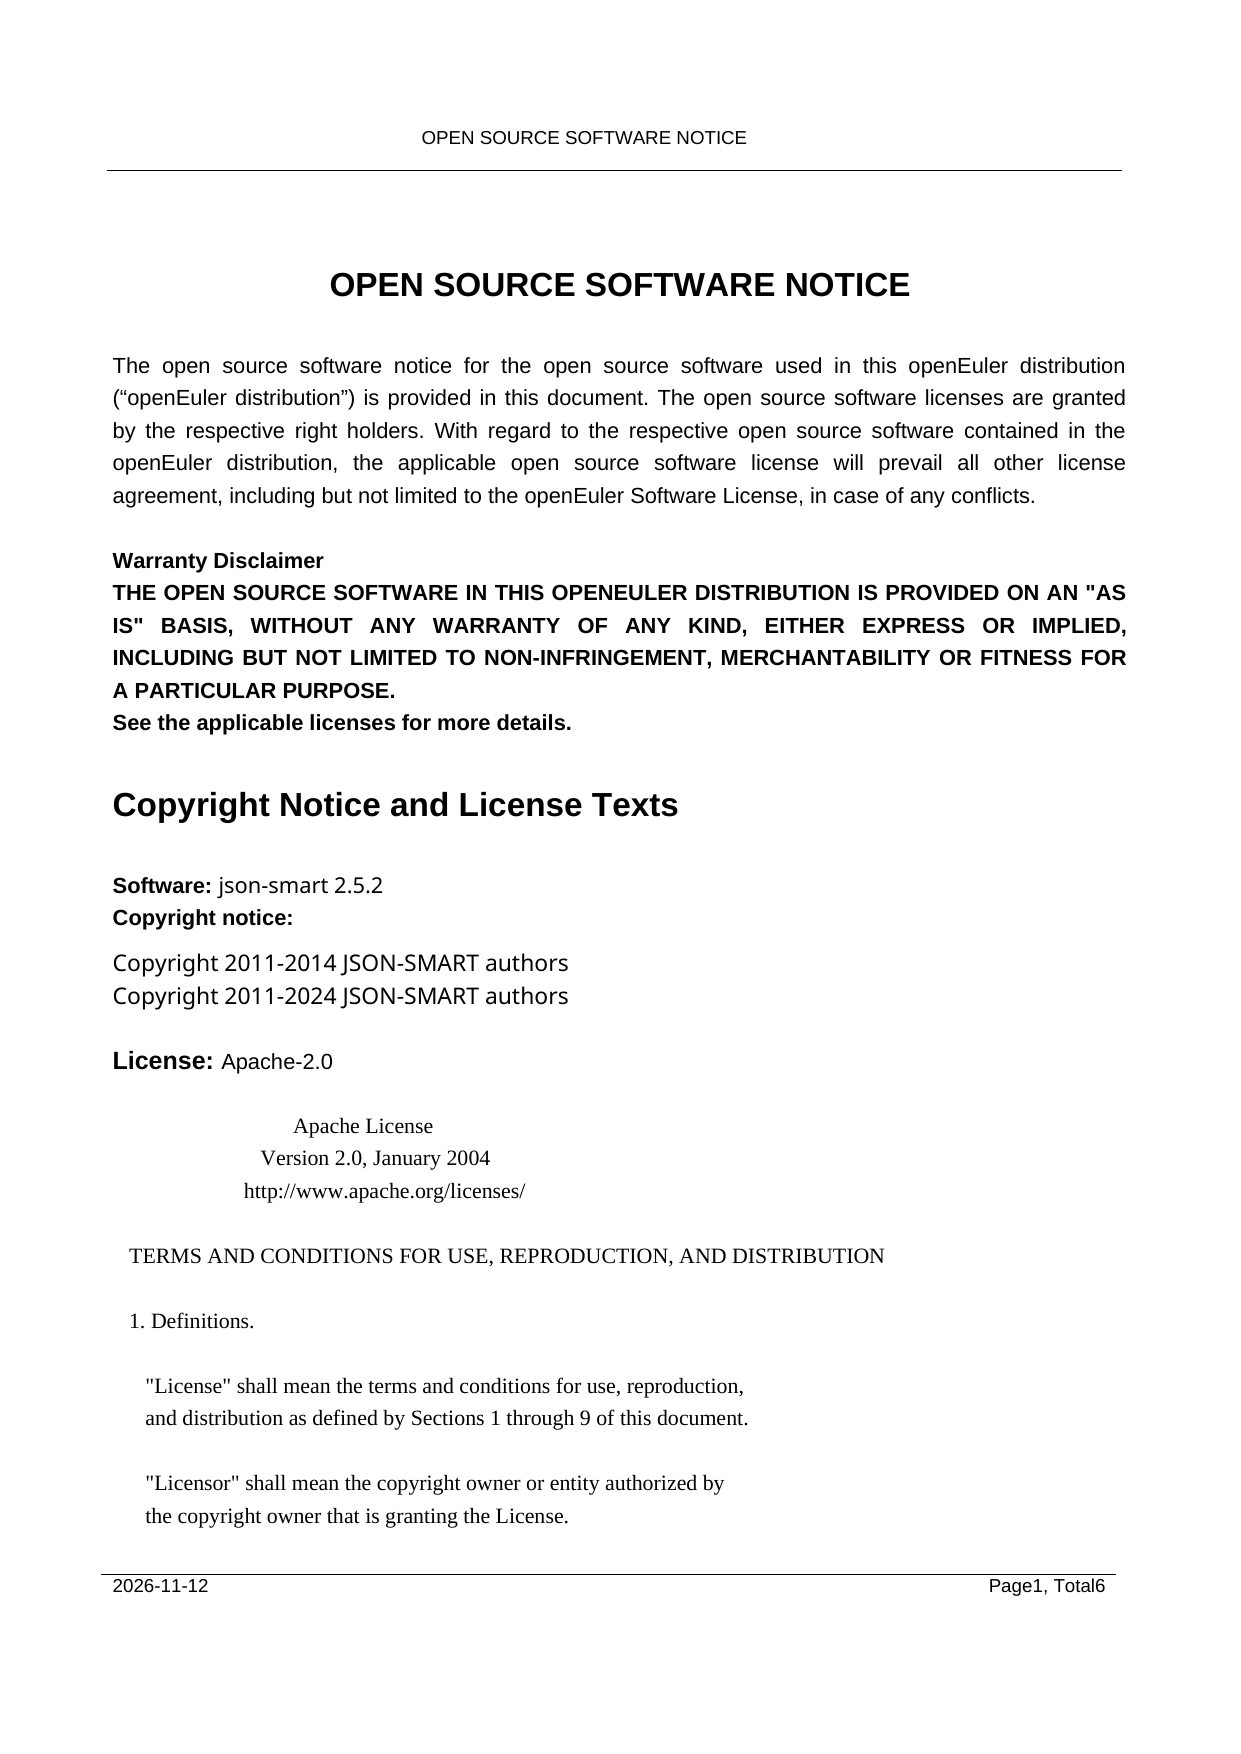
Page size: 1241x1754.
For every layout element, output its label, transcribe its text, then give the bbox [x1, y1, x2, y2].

text Copyright notice: [112, 901, 1128, 934]
text OPEN SOURCE SOFTWARE NOTICE [112, 251, 1128, 316]
text THE OPEN SOURCE SOFTWARE IN THIS OPENEULER DISTRIBUTION IS PROVIDED ON AN "AS IS" BASIS, WITHOUT ANY WARRANTY OF ANY KIND, EITHER EXPRESS OR IMPLIED, INCLUDING BUT NOT LIMITED TO NON-INFRINGEMENT, MERCHANTABILITY OR FITNESS FOR A PARTICULAR PURPOSE. See the applicable licenses for more details. [112, 576, 1128, 739]
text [112, 1077, 1128, 1532]
title Software: json-smart 2.5.2 [112, 869, 1128, 901]
text Copyright Notice and License Texts [112, 771, 1128, 836]
text License: Apache-2.0 [112, 1044, 1128, 1077]
text Warranty Disclaimer [112, 544, 1128, 576]
text The open source software notice for the open source software used in this openEuler distribution (“openEuler distribution”) is provided in this document. The open source software licenses are granted by the respective right holders. With regard to the respective open source software contained in the openEuler distribution, the applicable open source software license will prevail all other license agreement, including but not limited to the openEuler Software License, in case of any conflicts. [112, 349, 1128, 511]
text Copyright 2011-2014 JSON-SMART authors Copyright 2011-2024 JSON-SMART authors [112, 947, 1128, 1044]
